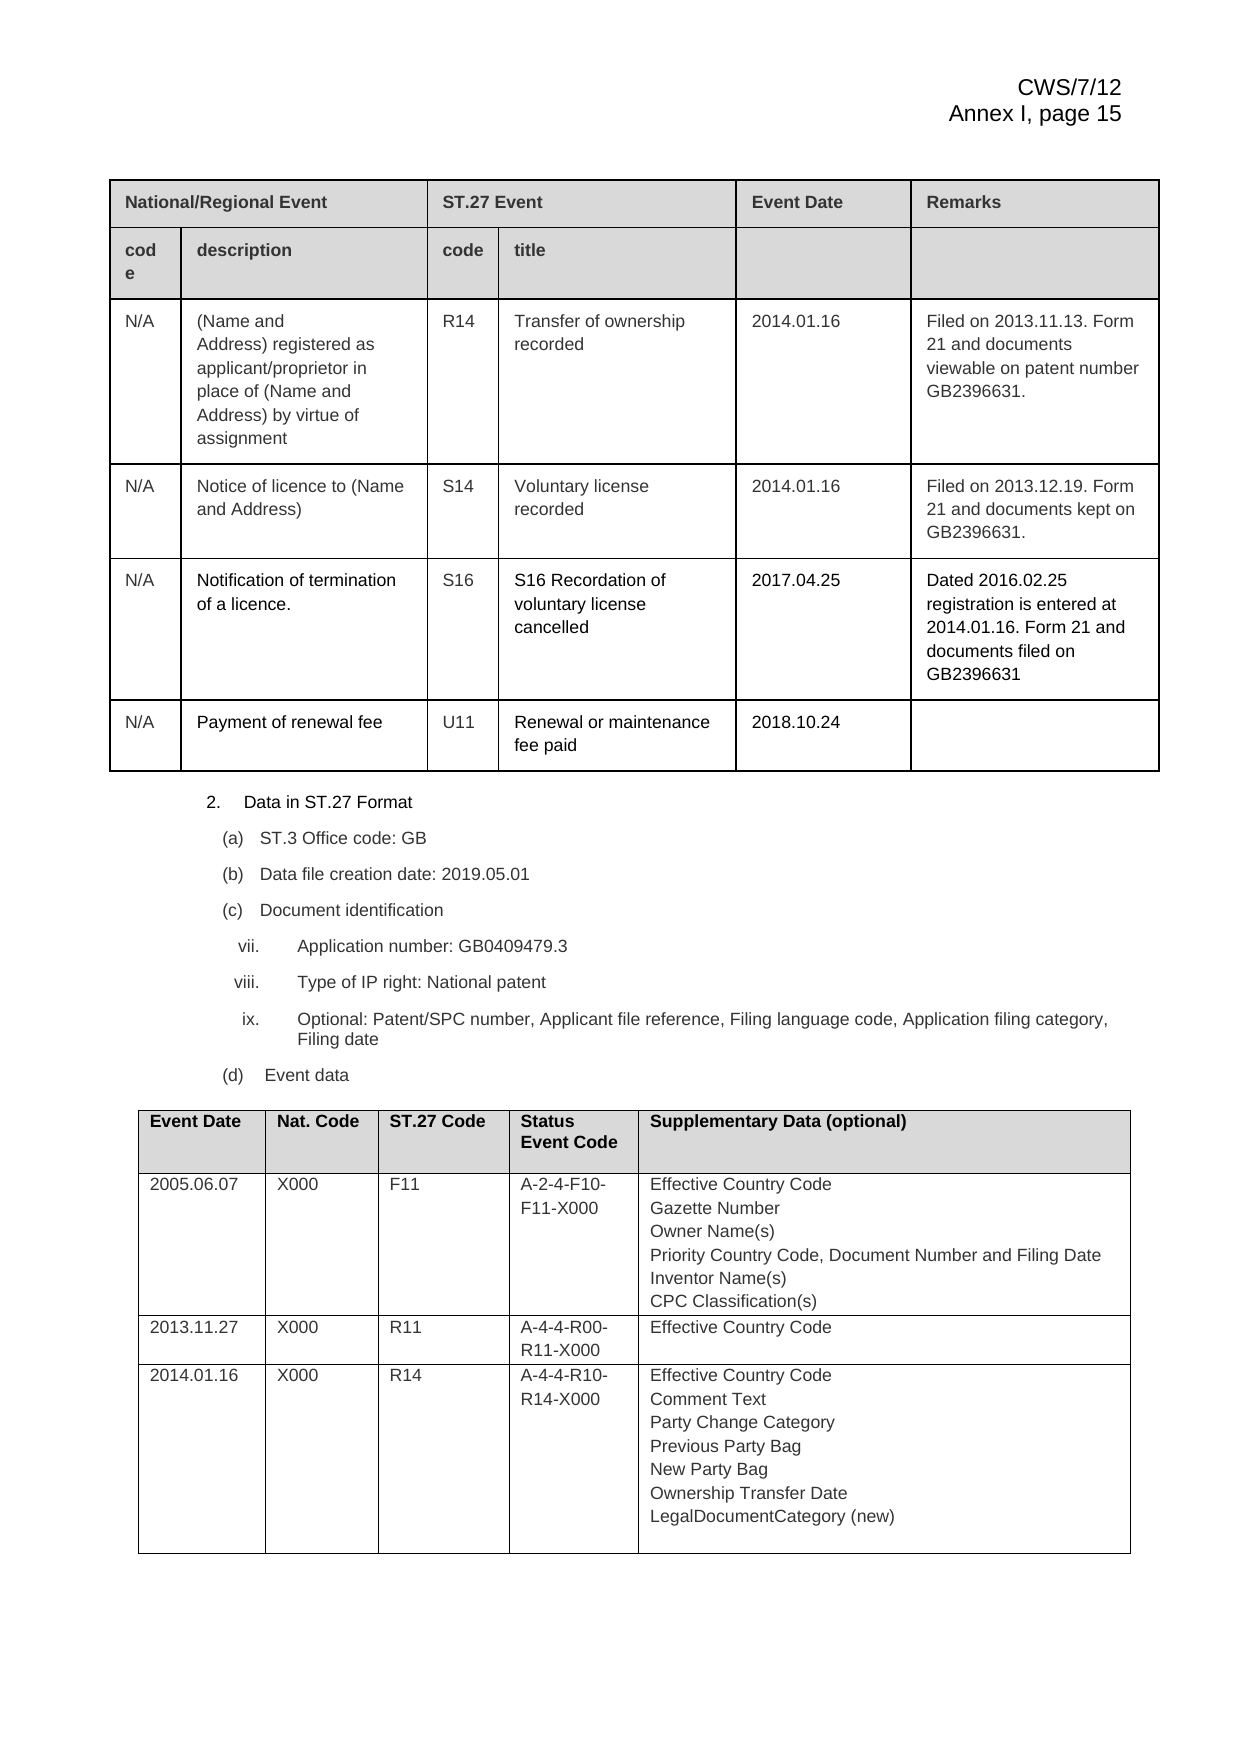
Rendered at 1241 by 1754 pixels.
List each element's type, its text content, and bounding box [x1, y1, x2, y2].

table_cell Filed on 2013.11.13. Form 21 and documents viewable on patent number GB2396631. [912, 300, 1158, 463]
table_cell 2018.10.24 [737, 701, 910, 770]
table_cell Notice of licence to (Name and Address) [182, 465, 427, 557]
list Document identification [222, 900, 1122, 921]
table_cell S16 [428, 559, 498, 699]
table_header Event Date [737, 181, 910, 227]
table_cell N/A [111, 701, 180, 770]
table_cell description [182, 228, 427, 298]
table_cell 2005.06.07 [139, 1174, 265, 1315]
table_cell Filed on 2013.12.19. Form 21 and documents kept on GB2396631. [912, 465, 1158, 557]
table_cell title [499, 228, 735, 298]
table_header Remarks [912, 181, 1158, 227]
table_cell A-4-4-R10-R14-X000 [510, 1365, 638, 1553]
table_cell R14 [379, 1365, 509, 1553]
table_cell R11 [379, 1316, 509, 1364]
table_cell R14 [428, 300, 498, 463]
table_cell X000 [266, 1316, 378, 1364]
table_cell code [111, 228, 180, 298]
table_cell [912, 228, 1158, 298]
table_cell Effective Country Code Comment Text Party Change Category Previous Party Bag New Party Bag Ownership Transfer Date LegalDocumentCategory (new) [639, 1365, 1130, 1553]
table_cell code [428, 228, 498, 298]
table_cell U11 [428, 701, 498, 770]
table_header National/Regional Event [111, 181, 427, 227]
table_header ST.27 Event [428, 181, 735, 227]
table_cell N/A [111, 300, 180, 463]
table_cell Payment of renewal fee [182, 701, 427, 770]
table_cell X000 [266, 1174, 378, 1315]
table_cell N/A [111, 559, 180, 699]
list Event data [222, 1065, 1122, 1085]
table_header Nat. Code [266, 1111, 378, 1173]
list Data file creation date: 2019.05.01 [222, 864, 1122, 884]
table_header Status Event Code [510, 1111, 638, 1173]
table_cell 2014.01.16 [139, 1365, 265, 1553]
table_cell N/A [111, 465, 180, 557]
table_header Supplementary Data (optional) [639, 1111, 1130, 1173]
table_cell Effective Country Code [639, 1316, 1130, 1364]
table_cell S14 [428, 465, 498, 557]
table_cell X000 [266, 1365, 378, 1553]
table_cell 2014.01.16 [737, 300, 910, 463]
table_cell S16 Recordation of voluntary license cancelled [499, 559, 735, 699]
table_cell (Name and Address) registered as applicant/proprietor in place of (Name and Address) by virtue of assignment [182, 300, 427, 463]
table_cell Dated 2016.02.25 registration is entered at 2014.01.16. Form 21 and documents filed on GB2396631 [912, 559, 1158, 699]
table_cell A-4-4-R00-R11-X000 [510, 1316, 638, 1364]
table_cell 2014.01.16 [737, 465, 910, 557]
table_header ST.27 Code [379, 1111, 509, 1173]
table_cell [737, 228, 910, 298]
list Application number: GB0409479.3 [259, 936, 1122, 957]
table_cell Notification of termination of a licence. [182, 559, 427, 699]
table_cell Voluntary license recorded [499, 465, 735, 557]
list Optional: Patent/SPC number, Applicant file reference, Filing language code, Application filing category, Filing date [259, 1008, 1122, 1049]
table_cell Renewal or maintenance fee paid [499, 701, 735, 770]
table_cell F11 [379, 1174, 509, 1315]
list Type of IP right: National patent [259, 972, 1122, 993]
table_header Event Date [139, 1111, 265, 1173]
list Data in ST.27 Format [206, 792, 1122, 812]
table_cell 2013.11.27 [139, 1316, 265, 1364]
table_cell 2017.04.25 [737, 559, 910, 699]
list ST.3 Office code: GB [222, 828, 1122, 848]
table_cell A-2-4-F10-F11-X000 [510, 1174, 638, 1315]
table_cell Transfer of ownership recorded [499, 300, 735, 463]
table_cell Effective Country Code Gazette Number Owner Name(s) Priority Country Code, Document Number and Filing Date Inventor Name(s) CPC Classification(s) [639, 1174, 1130, 1315]
table_cell [912, 701, 1158, 770]
